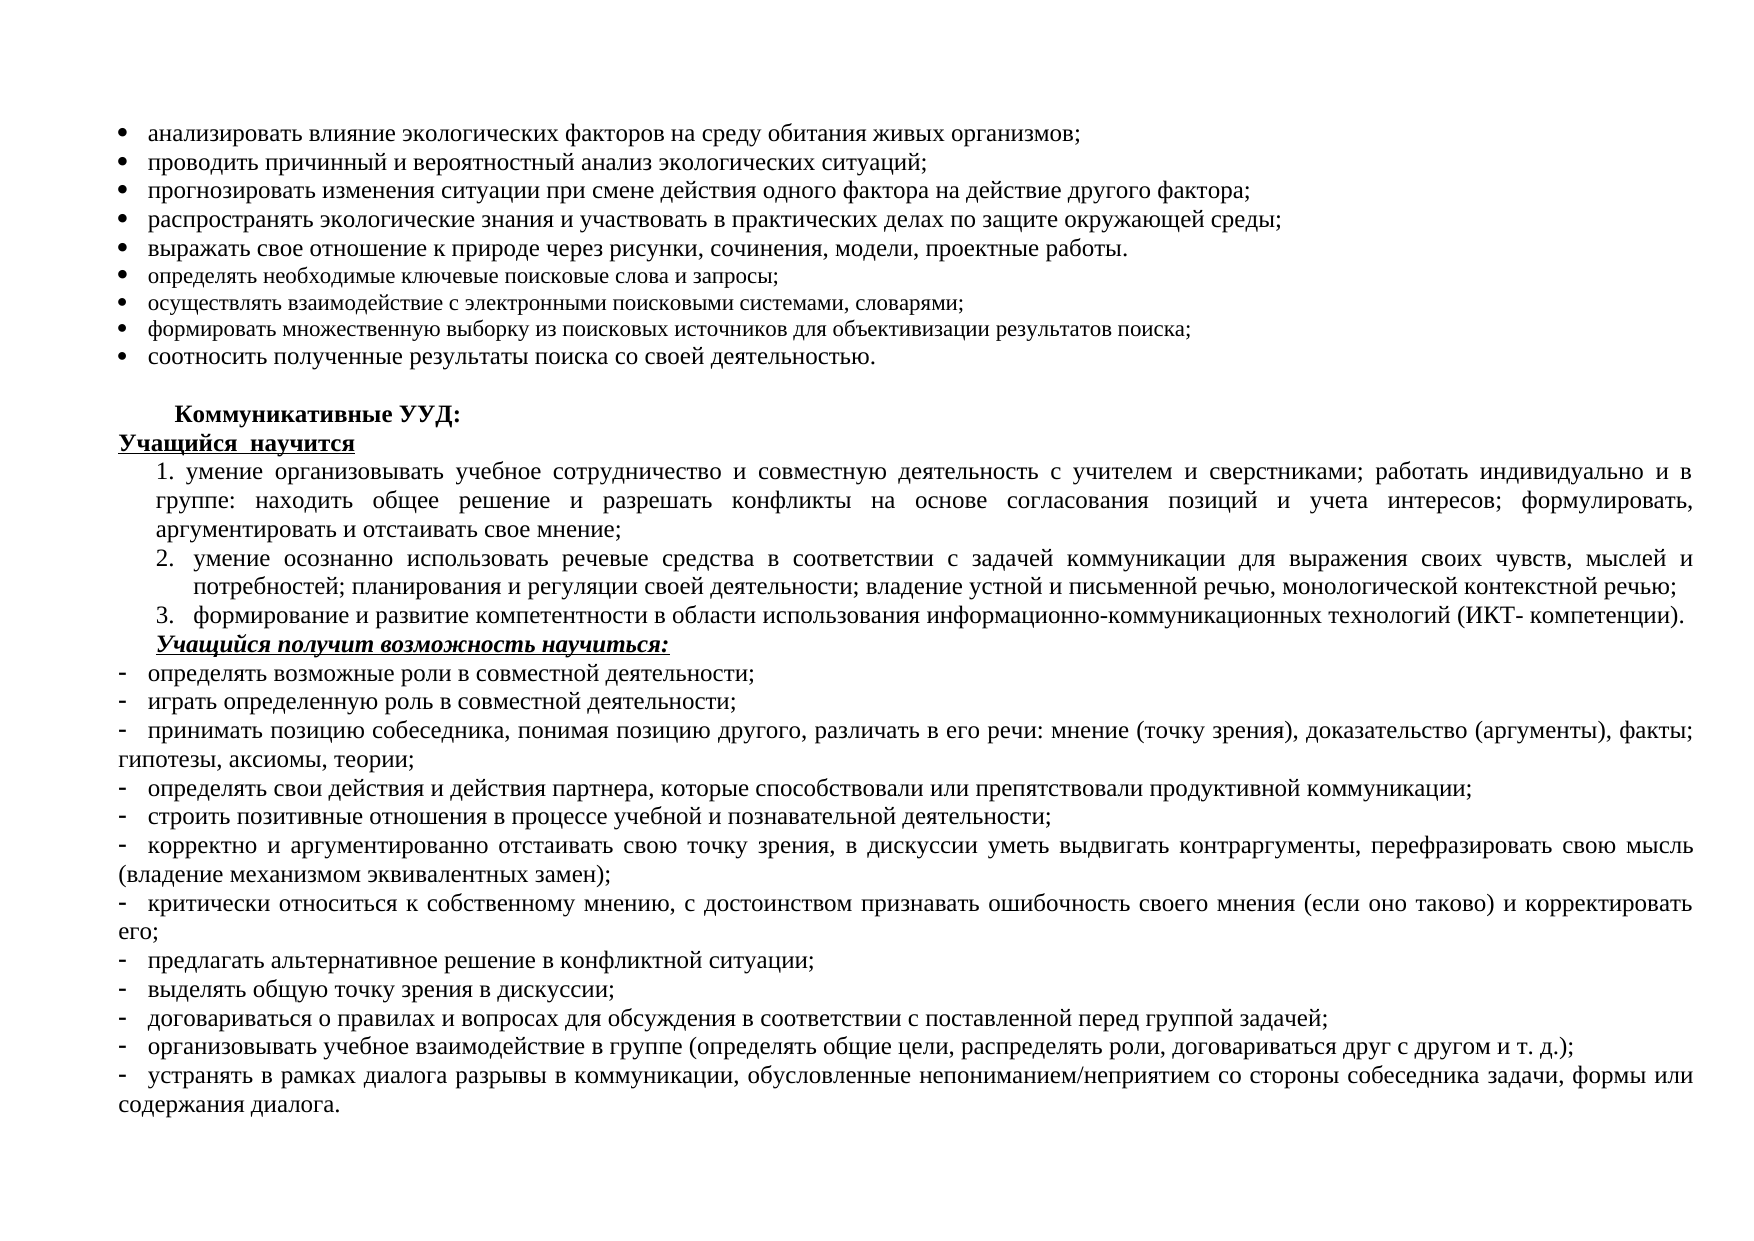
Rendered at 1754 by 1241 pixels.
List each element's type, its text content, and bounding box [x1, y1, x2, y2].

text Учащийся получит возможность научиться: [156, 629, 1695, 658]
list формирование и развитие компетентности в области использования информационно-коммуникационных технологий (ИКТ- компетенции). [156, 600, 1695, 629]
list выражать свое отношение к природе через рисунки, сочинения, модели, проектные работы. [118, 233, 1695, 262]
list устранять в рамках диалога разрывы в коммуникации, обусловленные непониманием/неприятием со стороны собеседника задачи, формы или содержания диалога. [118, 1060, 1695, 1118]
list играть определенную роль в совместной деятельности; [118, 686, 1695, 715]
list строить позитивные отношения в процессе учебной и познавательной деятельности; [118, 801, 1695, 830]
text Учащийся научится [118, 428, 1695, 456]
list предлагать альтернативное решение в конфликтной ситуации; [118, 945, 1695, 974]
list выделять общую точку зрения в дискуссии; [118, 974, 1695, 1003]
text 1. умение организовывать учебное сотрудничество и совместную деятельность с учителем и сверстниками; работать индивидуально и в группе: находить общее решение и разрешать конфликты на основе согласования позиций и учета интересов; формулировать, аргументировать и отстаивать свое мнение; [156, 456, 1695, 543]
list распространять экологические знания и участвовать в практических делах по защите окружающей среды; [118, 204, 1695, 233]
list анализировать влияние экологических факторов на среду обитания живых организмов; [118, 118, 1695, 147]
list договариваться о правилах и вопросах для обсуждения в соответствии с поставленной перед группой задачей; [118, 1003, 1695, 1031]
list проводить причинный и вероятностный анализ экологических ситуаций; [118, 147, 1695, 176]
list умение осознанно использовать речевые средства в соответствии с задачей коммуникации для выражения своих чувств, мыслей и потребностей; планирования и регуляции своей деятельности; владение устной и письменной речью, монологической контекстной речью; [156, 543, 1695, 600]
list соотносить полученные результаты поиска со своей деятельностью. [118, 341, 1695, 370]
list критически относиться к собственному мнению, с достоинством признавать ошибочность своего мнения (если оно таково) и корректировать его; [118, 888, 1695, 945]
list принимать позицию собеседника, понимая позицию другого, различать в его речи: мнение (точку зрения), доказательство (аргументы), факты; гипотезы, аксиомы, теории; [118, 715, 1695, 773]
list формировать множественную выборку из поисковых источников для объективизации результатов поиска; [118, 315, 1695, 341]
list организовывать учебное взаимодействие в группе (определять общие цели, распределять роли, договариваться друг с другом и т. д.); [118, 1031, 1695, 1060]
list определять возможные роли в совместной деятельности; [118, 658, 1695, 686]
list определять необходимые ключевые поисковые слова и запросы; [118, 262, 1695, 289]
list прогнозировать изменения ситуации при смене действия одного фактора на действие другого фактора; [118, 176, 1695, 204]
list осуществлять взаимодействие с электронными поисковыми системами, словарями; [118, 289, 1695, 315]
list определять свои действия и действия партнера, которые способствовали или препятствовали продуктивной коммуникации; [118, 773, 1695, 801]
text Коммуникативные УУД: [118, 399, 1695, 428]
list корректно и аргументированно отстаивать свою точку зрения, в дискуссии уметь выдвигать контраргументы, перефразировать свою мысль (владение механизмом эквивалентных замен); [118, 830, 1695, 888]
